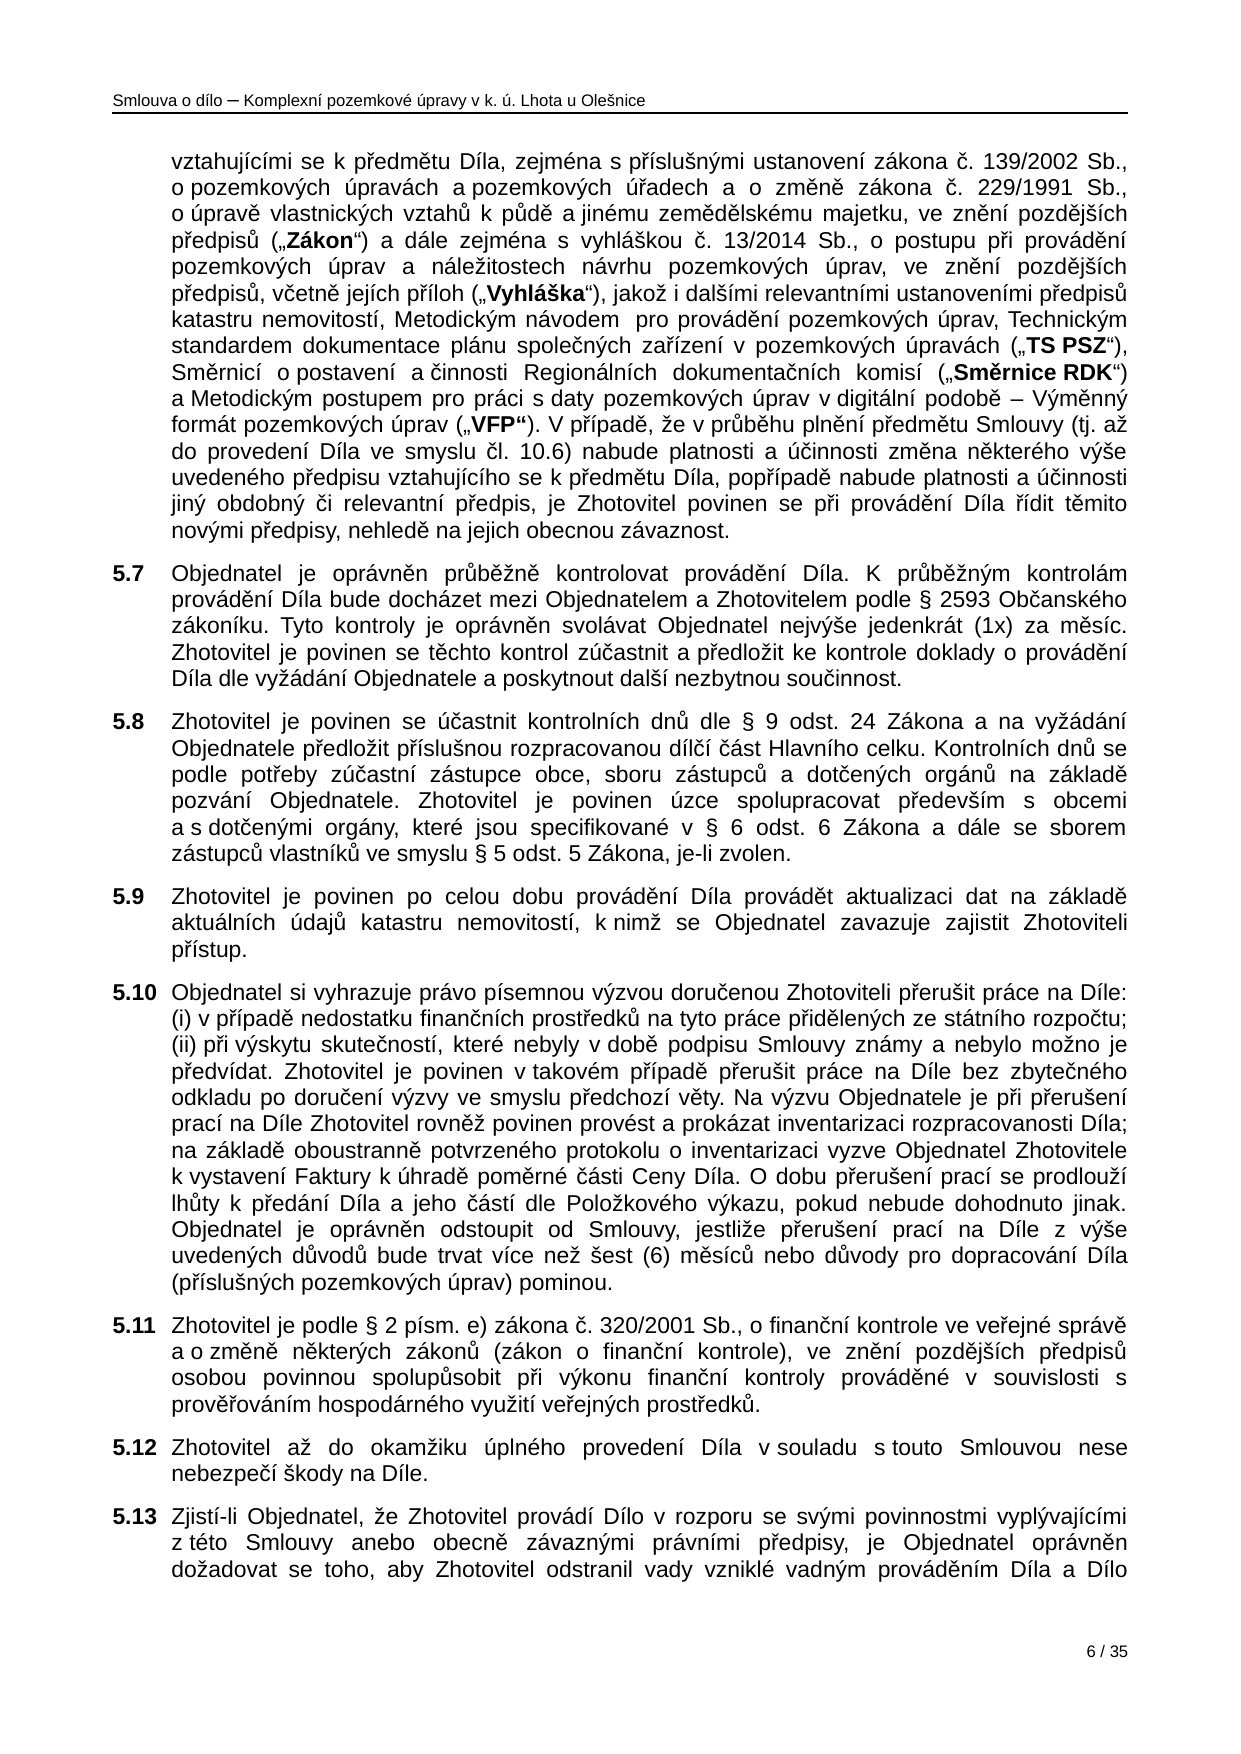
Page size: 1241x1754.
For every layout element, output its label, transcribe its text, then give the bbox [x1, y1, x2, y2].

text Zhotovitel je povinen se účastnit kontrolních dnů dle § 9 odst. 24 Zákona a na vyžádání Objednatele předložit příslušnou rozpracovanou dílčí část Hlavního celku. Kontrolních dnů se podle potřeby zúčastní zástupce obce, sboru zástupců a dotčených orgánů na základě pozvání Objednatele. Zhotovitel je povinen úzce spolupracovat především s obcemi a s dotčenými orgány, které jsou specifikované v § 6 odst. 6 Zákona a dále se sborem zástupců vlastníků ve smyslu § 5 odst. 5 Zákona, je-li zvolen. [112, 708, 1128, 866]
text Objednatel je oprávněn průběžně kontrolovat provádění Díla. K průběžným kontrolám provádění Díla bude docházet mezi Objednatelem a Zhotovitelem podle § 2593 Občanského zákoníku. Tyto kontroly je oprávněn svolávat Objednatel nejvýše jedenkrát (1x) za měsíc. Zhotovitel je povinen se těchto kontrol zúčastnit a předložit ke kontrole doklady o provádění Díla dle vyžádání Objednatele a poskytnout další nezbytnou součinnost. [112, 560, 1128, 691]
text Zhotovitel až do okamžiku úplného provedení Díla v souladu s touto Smlouvou nese nebezpečí škody na Díle. [112, 1434, 1128, 1486]
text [112, 148, 1128, 543]
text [112, 1503, 1128, 1582]
text Zhotovitel je povinen po celou dobu provádění Díla provádět aktualizaci dat na základě aktuálních údajů katastru nemovitostí, k nimž se Objednatel zavazuje zajistit Zhotoviteli přístup. [112, 883, 1128, 962]
text Zhotovitel je podle § 2 písm. e) zákona č. 320/2001 Sb., o finanční kontrole ve veřejné správě a o změně některých zákonů (zákon o finanční kontrole), ve znění pozdějších předpisů osobou povinnou spolupůsobit při výkonu finanční kontroly prováděné v souvislosti s prověřováním hospodárného využití veřejných prostředků. [112, 1312, 1128, 1417]
text Objednatel si vyhrazuje právo písemnou výzvou doručenou Zhotoviteli přerušit práce na Díle: (i) v případě nedostatku finančních prostředků na tyto práce přidělených ze státního rozpočtu; (ii) při výskytu skutečností, které nebyly v době podpisu Smlouvy známy a nebylo možno je předvídat. Zhotovitel je povinen v takovém případě přerušit práce na Díle bez zbytečného odkladu po doručení výzvy ve smyslu předchozí věty. Na výzvu Objednatele je při přerušení prací na Díle Zhotovitel rovněž povinen provést a prokázat inventarizaci rozpracovanosti Díla; na základě oboustranně potvrzeného protokolu o inventarizaci vyzve Objednatel Zhotovitele k vystavení Faktury k úhradě poměrné části Ceny Díla. O dobu přerušení prací se prodlouží lhůty k předání Díla a jeho částí dle Položkového výkazu, pokud nebude dohodnuto jinak. Objednatel je oprávněn odstoupit od Smlouvy, jestliže přerušení prací na Díle z výše uvedených důvodů bude trvat více než šest (6) měsíců nebo důvody pro dopracování Díla (příslušných pozemkových úprav) pominou. [112, 979, 1128, 1295]
